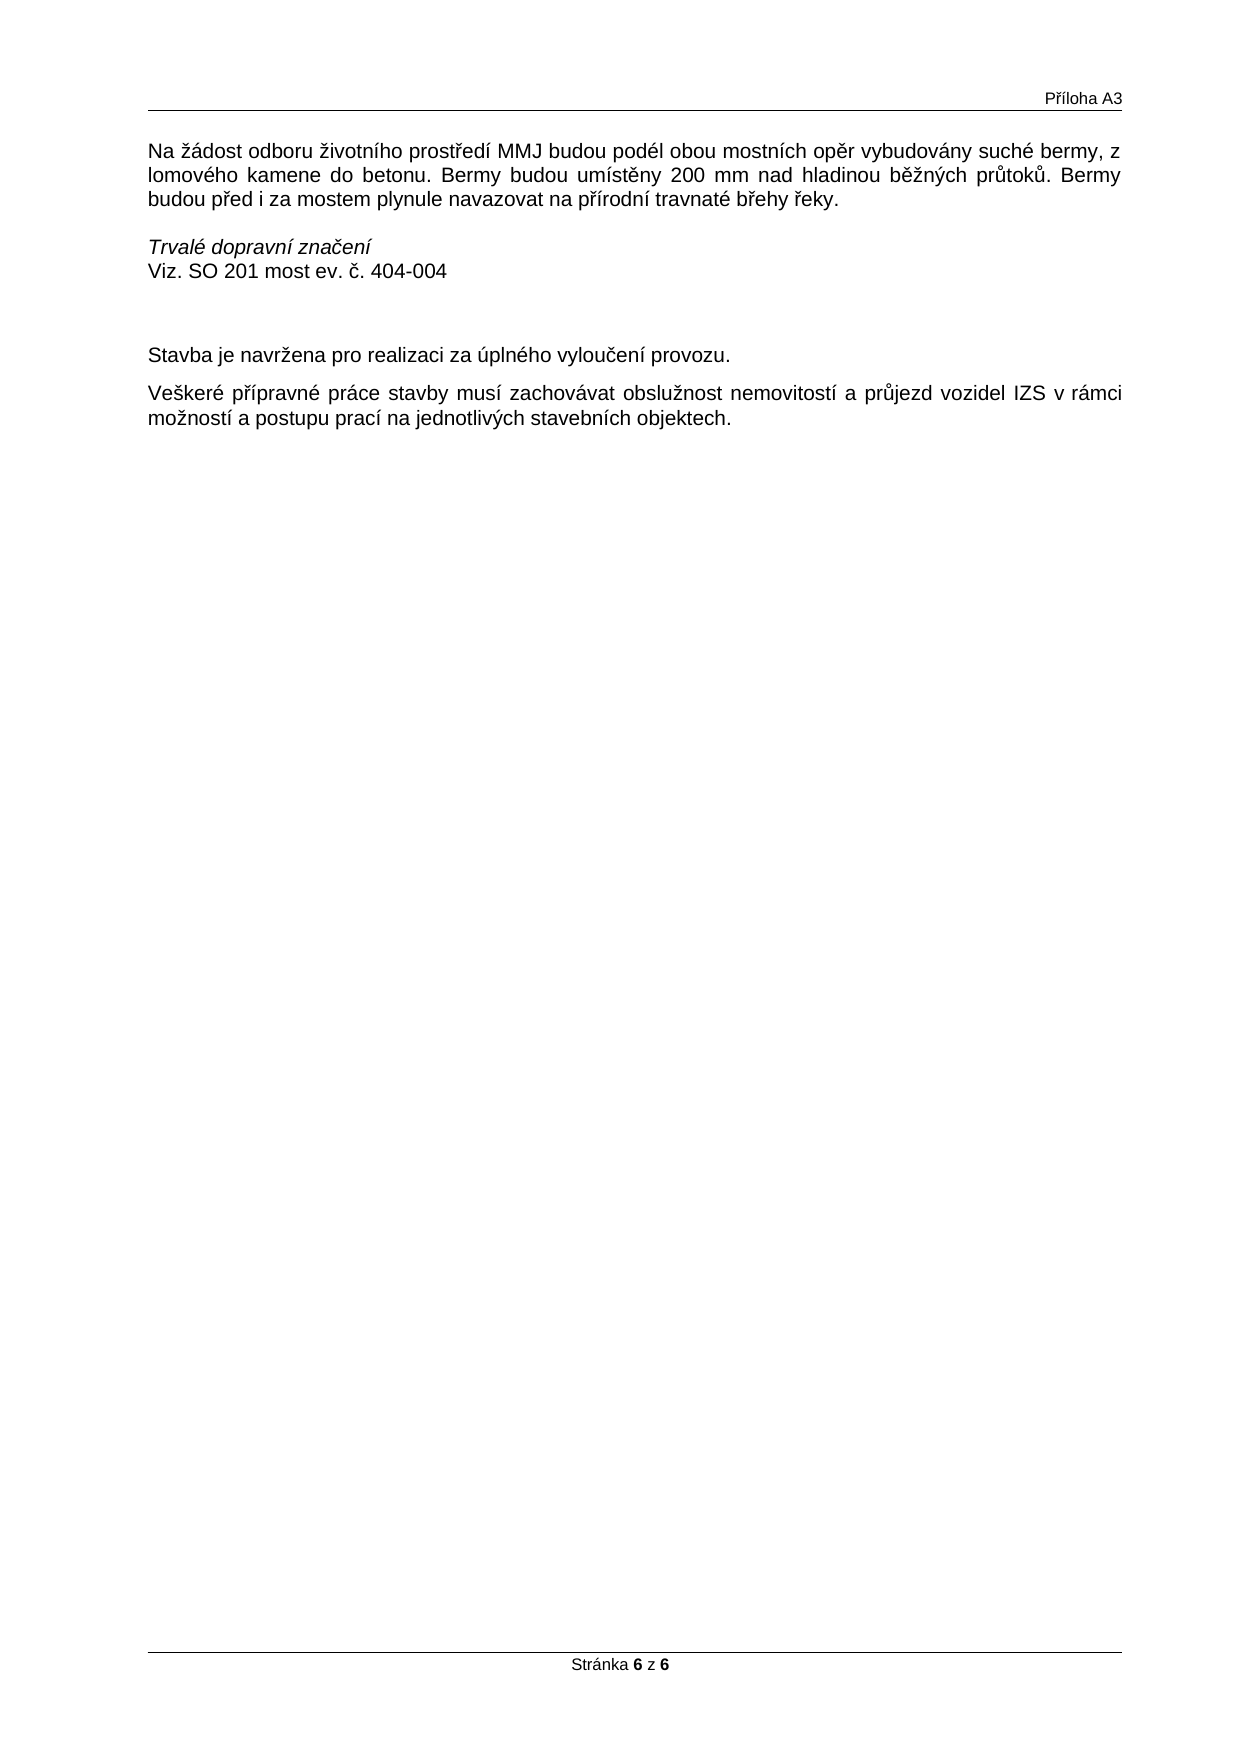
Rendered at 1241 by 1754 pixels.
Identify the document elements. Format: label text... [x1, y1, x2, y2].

text Na žádost odboru životního prostředí MMJ budou podél obou mostních opěr vybudovány suché bermy, z lomového kamene do betonu. Bermy budou umístěny 200 mm nad hladinou běžných průtoků. Bermy budou před i za mostem plynule navazovat na přírodní travnaté břehy řeky. [148, 139, 1122, 211]
text Stavba je navržena pro realizaci za úplného vyloučení provozu. [148, 343, 1122, 367]
text Trvalé dopravní značení [148, 235, 1122, 259]
text Viz. SO 201 most ev. č. 404-004 [148, 259, 1122, 283]
text Veškeré přípravné práce stavby musí zachovávat obslužnost nemovitostí a průjezd vozidel IZS v rámci možností a postupu prací na jednotlivých stavebních objektech. [148, 381, 1122, 430]
